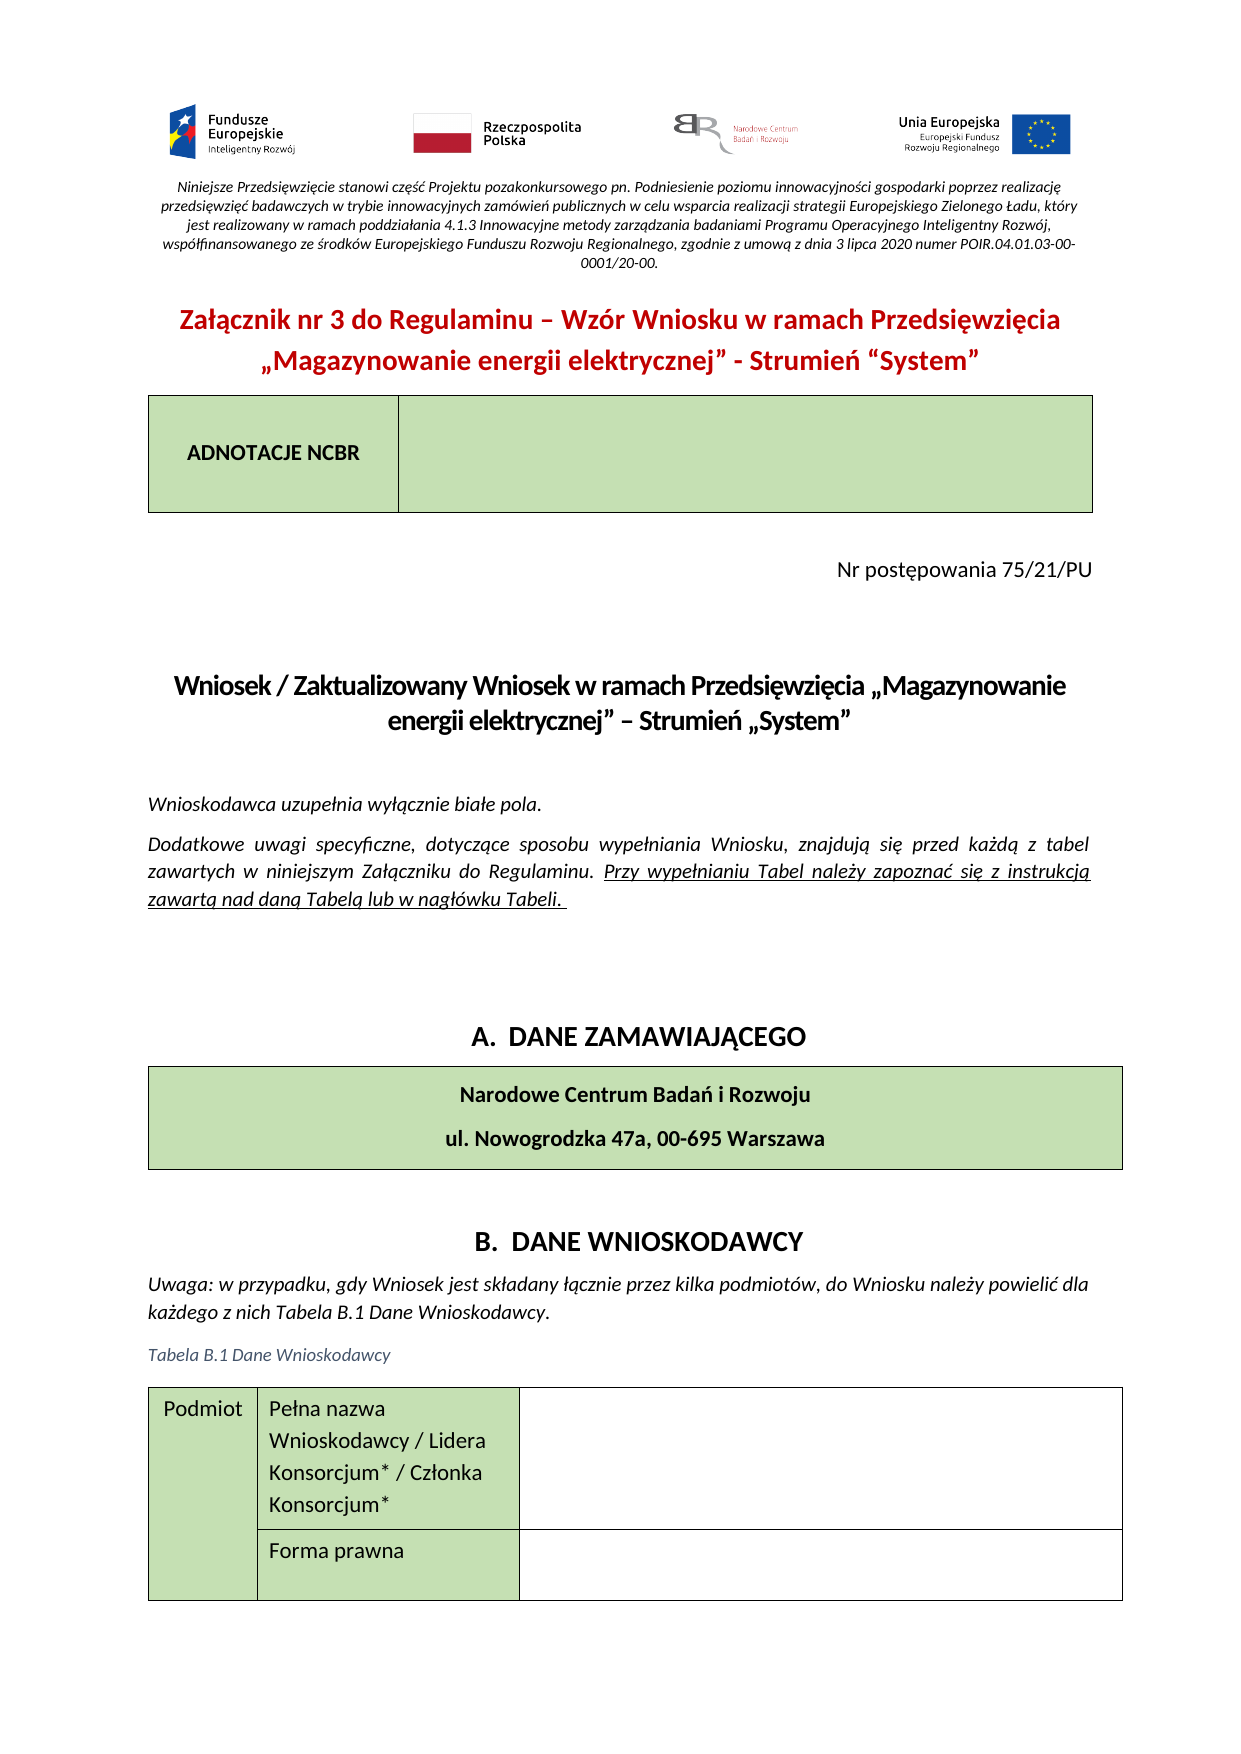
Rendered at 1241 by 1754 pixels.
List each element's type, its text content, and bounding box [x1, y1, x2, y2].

table_header [399, 396, 1092, 512]
text Dodatkowe uwagi specyficzne, dotyczące sposobu wypełniania Wniosku, znajdują się przed każdą z tabel zawartych w niniejszym Załączniku do Regulaminu. Przy wypełnianiu Tabel należy zapoznać się z instrukcją zawartą nad daną Tabelą lub w nagłówku Tabeli. [148, 831, 1092, 911]
list Nr postępowania 75/21/PU [148, 556, 1092, 583]
table_cell [520, 1530, 1122, 1600]
text Wnioskodawca uzupełnia wyłącznie białe pola. [148, 791, 1092, 817]
table_header Narodowe Centrum Badań i Rozwoju ul. Nowogrodzka 47a, 00-695 Warszawa [149, 1067, 1122, 1169]
text Tabela B.1 Dane Wnioskodawcy [148, 1343, 1092, 1366]
table_header Podmiot [149, 1388, 257, 1600]
table_header [520, 1388, 1122, 1529]
table_header Pełna nazwa Wnioskodawcy / Lidera Konsorcjum* / Członka Konsorcjum* [258, 1388, 519, 1529]
table_header ADNOTACJE NCBR [149, 396, 398, 512]
table_cell Forma prawna [258, 1530, 519, 1600]
title Wniosek / Zaktualizowany Wniosek w ramach Przedsięwzięcia „Magazynowanie energii elektrycznej” – Strumień „System” [148, 667, 1092, 738]
text Załącznik nr 3 do Regulaminu – Wzór Wniosku w ramach Przedsięwzięcia „Magazynowanie energii elektrycznej” - Strumień “System” [148, 301, 1092, 377]
text Uwaga: w przypadku, gdy Wniosek jest składany łącznie przez kilka podmiotów, do Wniosku należy powielić dla każdego z nich Tabelę B.1. [148, 1271, 1092, 1324]
picture [169, 104, 1071, 159]
subtitle DANE ZAMAWIAJĄCEGO [185, 1018, 1092, 1054]
subtitle DANE WNIOSKODAWCY [185, 1223, 1092, 1259]
